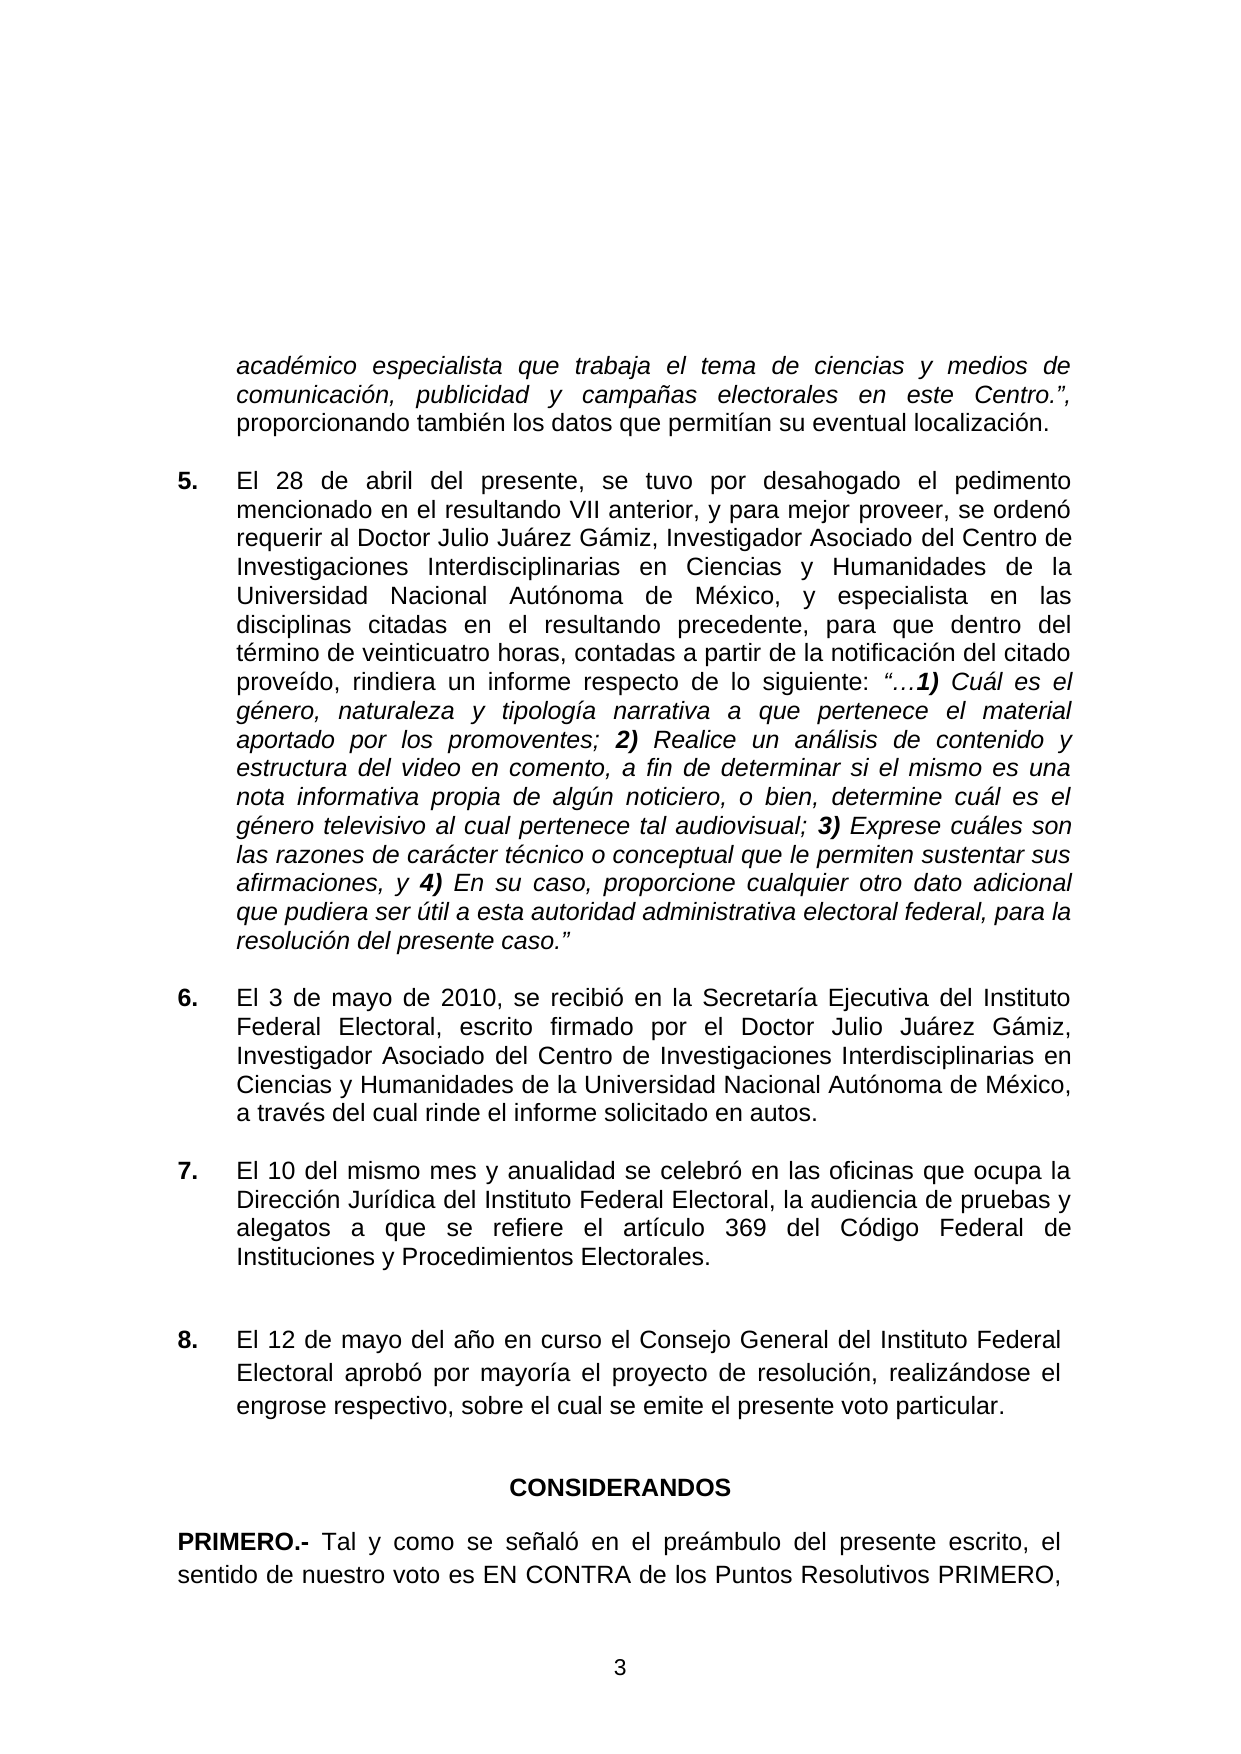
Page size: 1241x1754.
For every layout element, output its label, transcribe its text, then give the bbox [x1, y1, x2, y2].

list El 3 de mayo de 2010, se recibió en la Secretaría Ejecutiva del Instituto Federal Electoral, escrito firmado por el Doctor Julio Juárez Gámiz, Investigador Asociado del Centro de Investigaciones Interdisciplinarias en Ciencias y Humanidades de la Universidad Nacional Autónoma de México, a través del cual rinde el informe solicitado en autos. [177, 983, 1073, 1127]
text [177, 1527, 1063, 1589]
list El 10 del mismo mes y anualidad se celebró en las oficinas que ocupa la Dirección Jurídica del Instituto Federal Electoral, la audiencia de pruebas y alegatos a que se refiere el artículo 369 del Código Federal de Instituciones y Procedimientos Electorales. [177, 1156, 1073, 1271]
list El 28 de abril del presente, se tuvo por desahogado el pedimento mencionado en el resultando VII anterior, y para mejor proveer, se ordenó requerir al Doctor Julio Juárez Gámiz, Investigador Asociado del Centro de Investigaciones Interdisciplinarias en Ciencias y Humanidades de la Universidad Nacional Autónoma de México, y especialista en las disciplinas citadas en el resultando precedente, para que dentro del término de veinticuatro horas, contadas a partir de la notificación del citado proveído, rindiera un informe respecto de lo siguiente: “…1) Cuál es el género, naturaleza y tipología narrativa a que pertenece el material aportado por los promoventes; 2) Realice un análisis de contenido y estructura del video en comento, a fin de determinar si el mismo es una nota informativa propia de algún noticiero, o bien, determine cuál es el género televisivo al cual pertenece tal audiovisual; 3) Exprese cuáles son las razones de carácter técnico o conceptual que le permiten sustentar sus afirmaciones, y 4) En su caso, proporcione cualquier otro dato adicional que pudiera ser útil a esta autoridad administrativa electoral federal, para la resolución del presente caso.” [177, 466, 1073, 955]
text CONSIDERANDOS [177, 1473, 1063, 1502]
list El 12 de mayo del año en curso el Consejo General del Instituto Federal Electoral aprobó por mayoría el proyecto de resolución, realizándose el engrose respectivo, sobre el cual se emite el presente voto particular. [177, 1325, 1063, 1419]
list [177, 351, 1073, 437]
